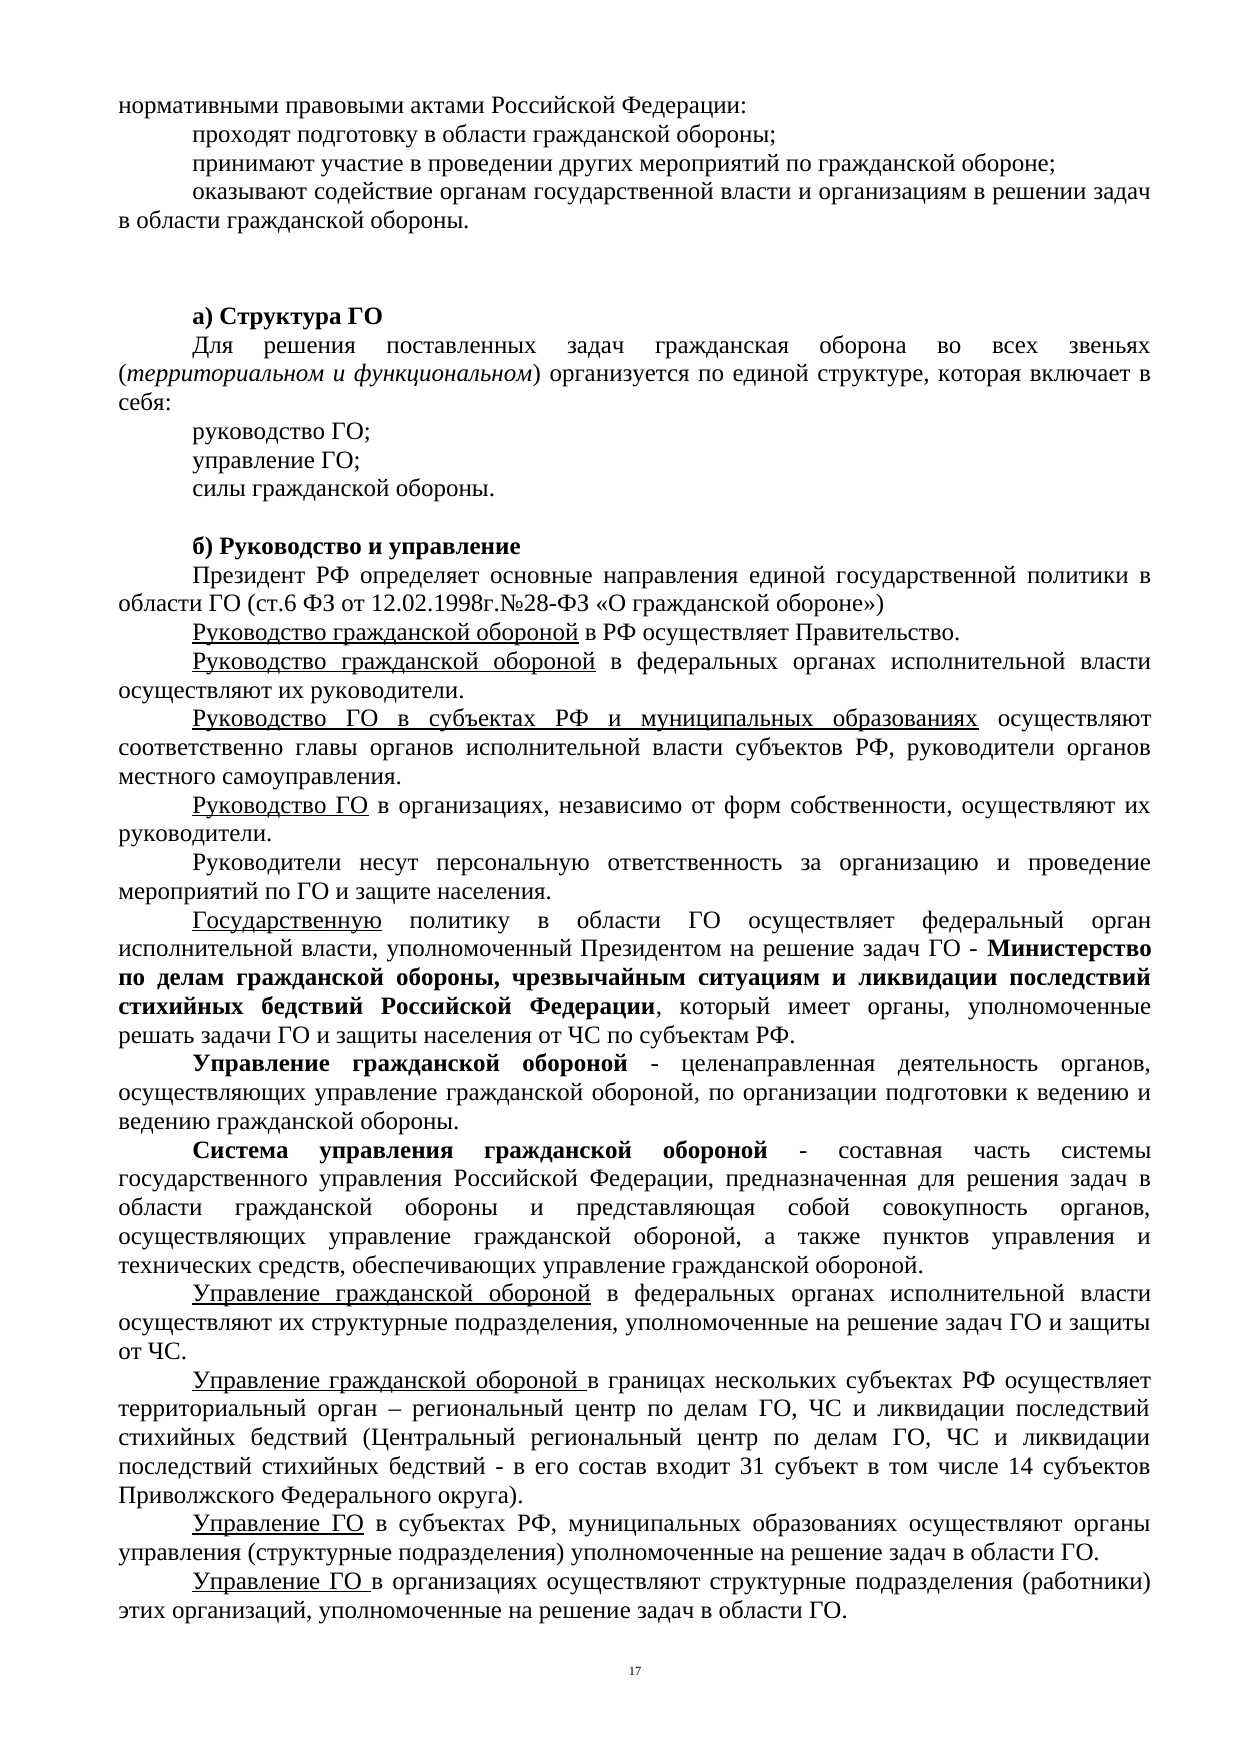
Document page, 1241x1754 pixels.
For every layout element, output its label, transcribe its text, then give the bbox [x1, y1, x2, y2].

list Руководство гражданской обороной в РФ осуществляет Правительство. [118, 617, 1152, 646]
text проходят подготовку в области гражданской обороны; [118, 119, 1152, 148]
list Руководство ГО в организациях, независимо от форм собственности, осуществляют их руководители. [118, 790, 1152, 847]
list Управление ГО в организациях осуществляют структурные подразделения (работники) этих организаций, уполномоченные на решение задач в области ГО. [118, 1566, 1152, 1623]
text силы гражданской обороны. [118, 473, 1152, 502]
text принимают участие в проведении других мероприятий по гражданской обороне; [118, 148, 1152, 176]
list Президент РФ определяет основные направления единой государственной политики в области ГО (ст.6 ФЗ от 12.02.1998г.№28-ФЗ «О гражданской обороне») [118, 560, 1152, 617]
text управление ГО; [118, 445, 1152, 473]
list Для решения поставленных задач гражданская оборона во всех звеньях (территориальном и функциональном) организуется по единой структуре, которая включает в себя: [118, 330, 1152, 416]
list Руководство ГО в субъектах РФ и муниципальных образованиях осуществляют соответственно главы органов исполнительной власти субъектов РФ, руководители органов местного самоуправления. [118, 703, 1152, 790]
list б) Руководство и управление [118, 531, 1152, 560]
list Управление ГО в субъектах РФ, муниципальных образованиях осуществляют органы управления (структурные подразделения) уполномоченные на решение задач в области ГО. [118, 1508, 1152, 1566]
list Руководство гражданской обороной в федеральных органах исполнительной власти осуществляют их руководители. [118, 646, 1152, 703]
list Управление гражданской обороной в федеральных органах исполнительной власти осуществляют их структурные подразделения, уполномоченные на решение задач ГО и защиты от ЧС. [118, 1278, 1152, 1365]
list Управление гражданской обороной в границах нескольких субъектах РФ осуществляет территориальный орган – региональный центр по делам ГО, ЧС и ликвидации последствий стихийных бедствий (Центральный региональный центр по делам ГО, ЧС и ликвидации последствий стихийных бедствий - в его состав входит 31 субъект в том числе 14 субъектов Приволжского Федерального округа). [118, 1365, 1152, 1508]
list Руководители несут персональную ответственность за организацию и проведение мероприятий по ГО и защите населения. [118, 847, 1152, 905]
list Государственную политику в области ГО осуществляет федеральный орган исполнительной власти, уполномоченный Президентом на решение задач ГО - Министерство по делам гражданской обороны, чрезвычайным ситуациям и ликвидации последствий стихийных бедствий Российской Федерации, который имеет органы, уполномоченные решать задачи ГО и защиты населения от ЧС по субъектам РФ. [118, 905, 1152, 1048]
list Управление гражданской обороной - целенаправленная деятельность органов, осуществляющих управление гражданской обороной, по организации подготовки к ведению и ведению гражданской обороны. [118, 1048, 1152, 1135]
list Система управления гражданской обороной - составная часть системы государственного управления Российской Федерации, предназначенная для решения задач в области гражданской обороны и представляющая собой совокупность органов, осуществляющих управление гражданской обороной, а также пунктов управления и технических средств, обеспечивающих управление гражданской обороной. [118, 1135, 1152, 1278]
text а) Структура ГО [118, 301, 1152, 330]
text руководство ГО; [118, 416, 1152, 445]
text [118, 90, 1152, 119]
text оказывают содействие органам государственной власти и организациям в решении задач в области гражданской обороны. [118, 176, 1152, 234]
